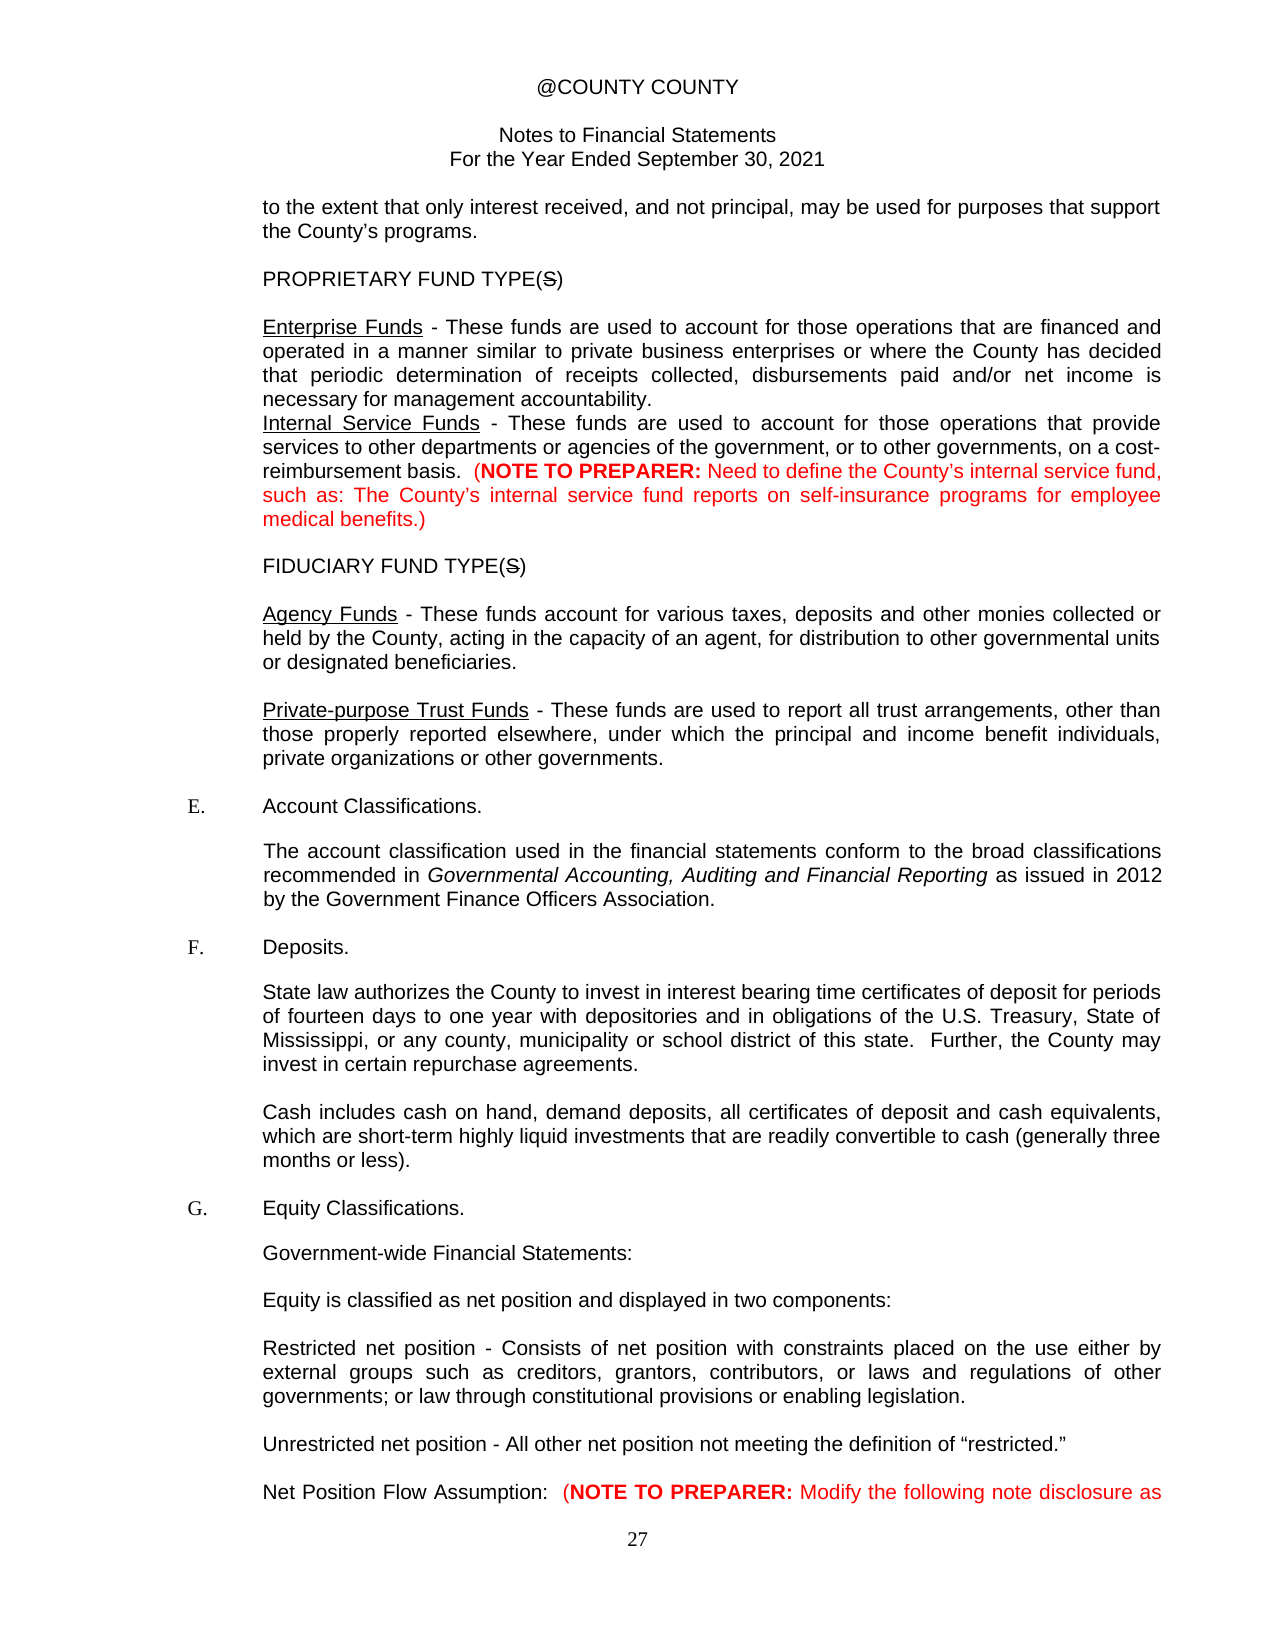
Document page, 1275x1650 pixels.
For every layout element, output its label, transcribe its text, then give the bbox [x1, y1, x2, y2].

text The account classification used in the financial statements conform to the broad classifications recommended in Governmental Accounting, Auditing and Financial Reporting as issued in 2012 by the Government Finance Officers Association. [263, 839, 1162, 911]
text State law authorizes the County to invest in interest bearing time certificates of deposit for periods of fourteen days to one year with depositories and in obligations of the U.S. Treasury, State of Mississippi, or any county, municipality or school district of this state. Further, the County may invest in certain repurchase agreements. [262, 980, 1162, 1076]
text Equity is classified as net position and displayed in two components: [262, 1288, 1162, 1312]
text Restricted net position - Consists of net position with constraints placed on the use either by external groups such as creditors, grantors, contributors, or laws and regulations of other governments; or law through constitutional provisions or enabling legislation. [262, 1336, 1162, 1408]
text Agency Funds - These funds account for various taxes, deposits and other monies collected or held by the County, acting in the capacity of an agent, for distribution to other governmental units or designated beneficiaries. [262, 602, 1162, 674]
list Account Classifications. [187, 794, 1162, 818]
list Deposits. [187, 935, 1162, 959]
text Cash includes cash on hand, demand deposits, all certificates of deposit and cash equivalents, which are short-term highly liquid investments that are readily convertible to cash (generally three months or less). [262, 1099, 1162, 1171]
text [262, 1480, 1162, 1504]
text Unrestricted net position - All other net position not meeting the definition of “restricted.” [262, 1432, 1162, 1456]
text Internal Service Funds - These funds are used to account for those operations that provide services to other departments or agencies of the government, or to other governments, on a cost-reimbursement basis. (NOTE TO PREPARER: Need to define the County’s internal service fund, such as: The County’s internal service fund reports on self-insurance programs for employee medical benefits.) [262, 411, 1162, 530]
text Private-purpose Trust Funds - These funds are used to report all trust arrangements, other than those properly reported elsewhere, under which the principal and income benefit individuals, private organizations or other governments. [262, 698, 1162, 770]
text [262, 195, 1162, 243]
text Enterprise Funds - These funds are used to account for those operations that are financed and operated in a manner similar to private business enterprises or where the County has decided that periodic determination of receipts collected, disbursements paid and/or net income is necessary for management accountability. [262, 315, 1162, 411]
text Government-wide Financial Statements: [262, 1240, 1162, 1264]
text FIDUCIARY FUND TYPE(S) [262, 554, 1162, 578]
list Equity Classifications. [187, 1195, 1162, 1219]
text PROPRIETARY FUND TYPE(S) [262, 267, 1162, 291]
